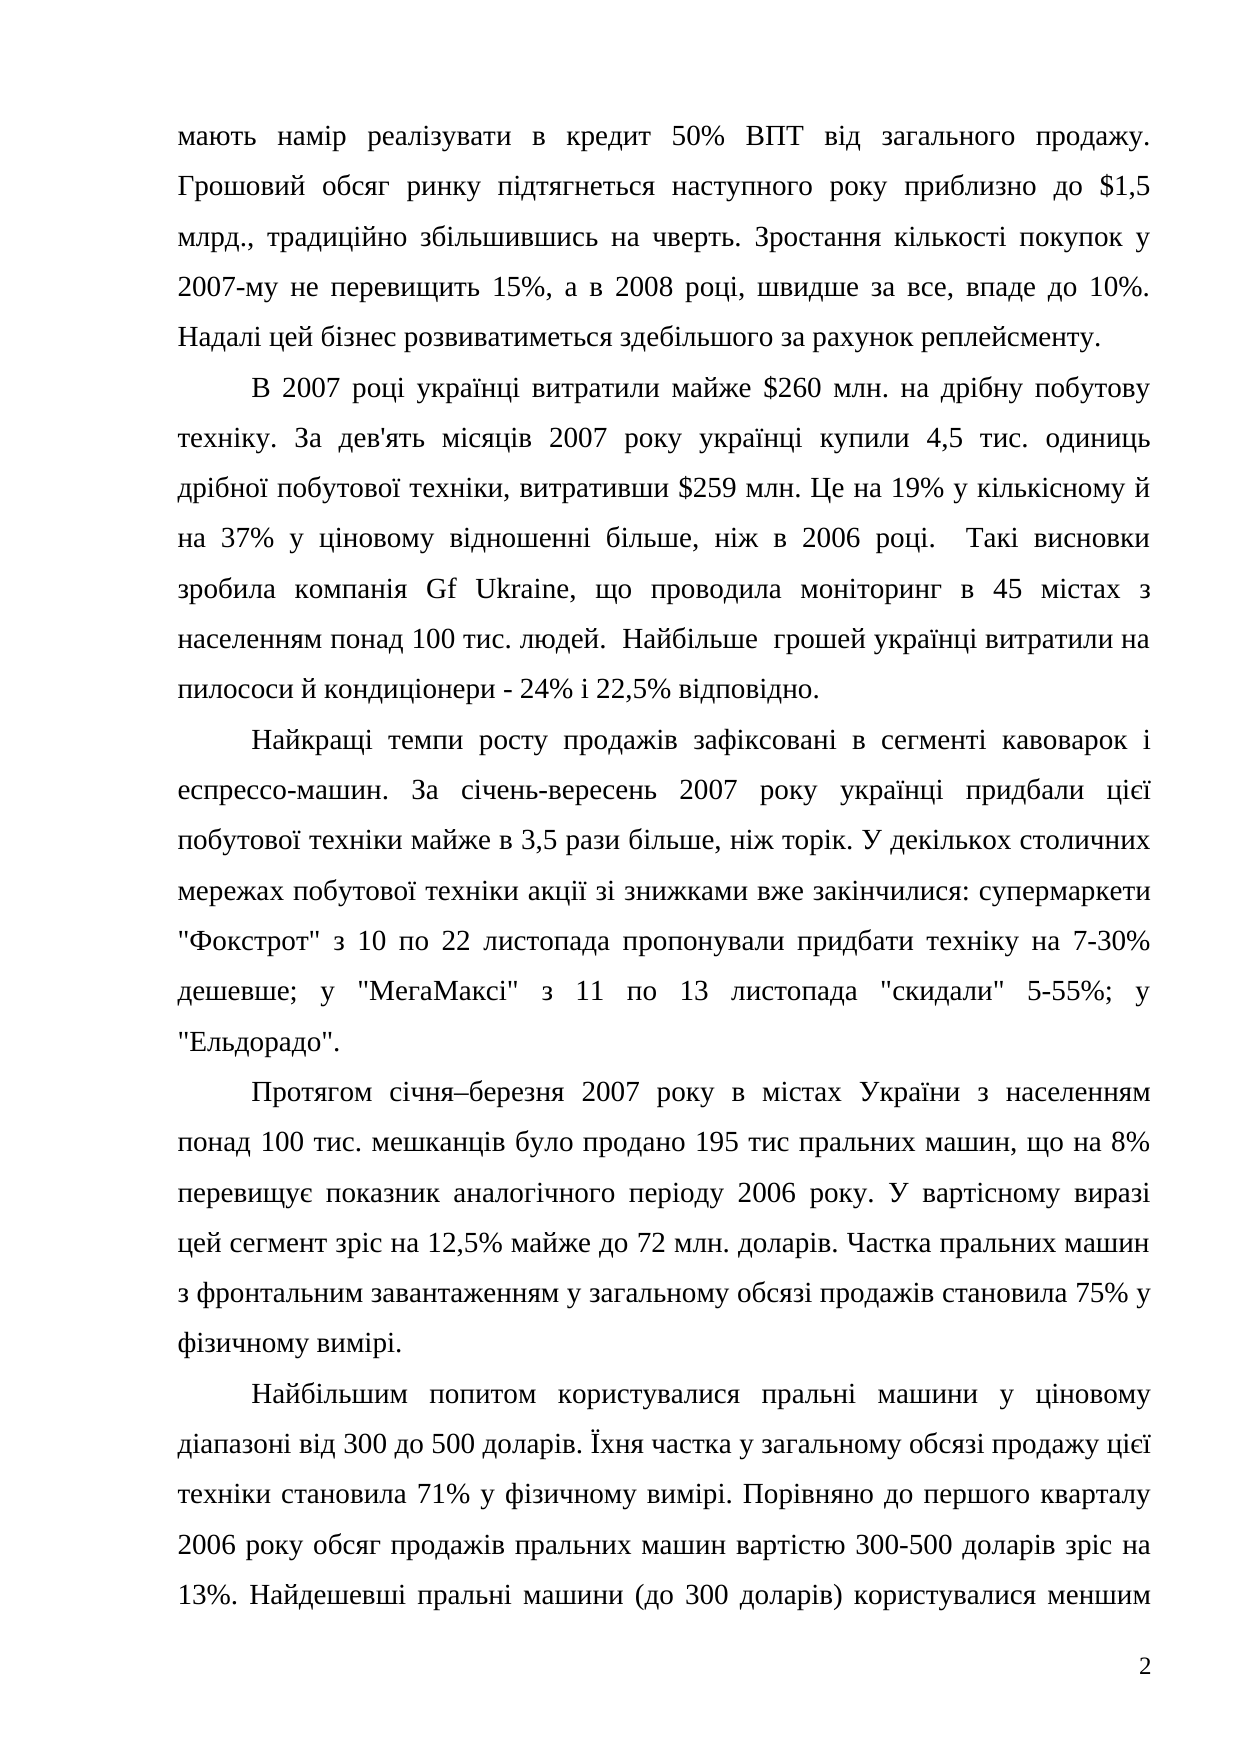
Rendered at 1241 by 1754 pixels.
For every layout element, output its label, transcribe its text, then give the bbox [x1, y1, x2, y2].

text Протягом січня–березня 2007 року в містах України з населенням понад 100 тис. мешканців було продано 195 тис пральних машин, що на 8% перевищує показник аналогічного періоду 2006 року. У вартісному виразі цей сегмент зріс на 12,5% майже до 72 млн. доларів. Частка пральних машин з фронтальним завантаженням у загальному обсязі продажів становила 75% у фізичному вимірі. [177, 1074, 1152, 1359]
text Найкращі темпи росту продажів зафіксовані в сегменті кавоварок і еспрессо-машин. За січень-вересень 2007 року українці придбали цієї побутової техніки майже в 3,5 рази більше, ніж торік. У декількох столичних мережах побутової техніки акції зі знижками вже закінчилися: супермаркети "Фокстрот" з 10 по 22 листопада пропонували придбати техніку на 7-30% дешевше; у "МегаМаксі" з 11 по 13 листопада "скидали" 5-55%; у "Ельдорадо". [177, 722, 1152, 1057]
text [177, 118, 1152, 353]
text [177, 1376, 1152, 1611]
text В 2007 році українці витратили майже $260 млн. на дрібну побутову техніку. За дев'ять місяців 2007 року українці купили 4,5 тис. одиниць дрібної побутової техніки, витративши $259 млн. Це на 19% у кількісному й на 37% у ціновому відношенні більше, ніж в 2006 році. Такі висновки зробила компанія Gf Ukraіne, що проводила моніторинг в 45 містах з населенням понад 100 тис. людей. Найбільше грошей українці витратили на пилососи й кондиціонери - 24% і 22,5% відповідно. [177, 370, 1152, 705]
